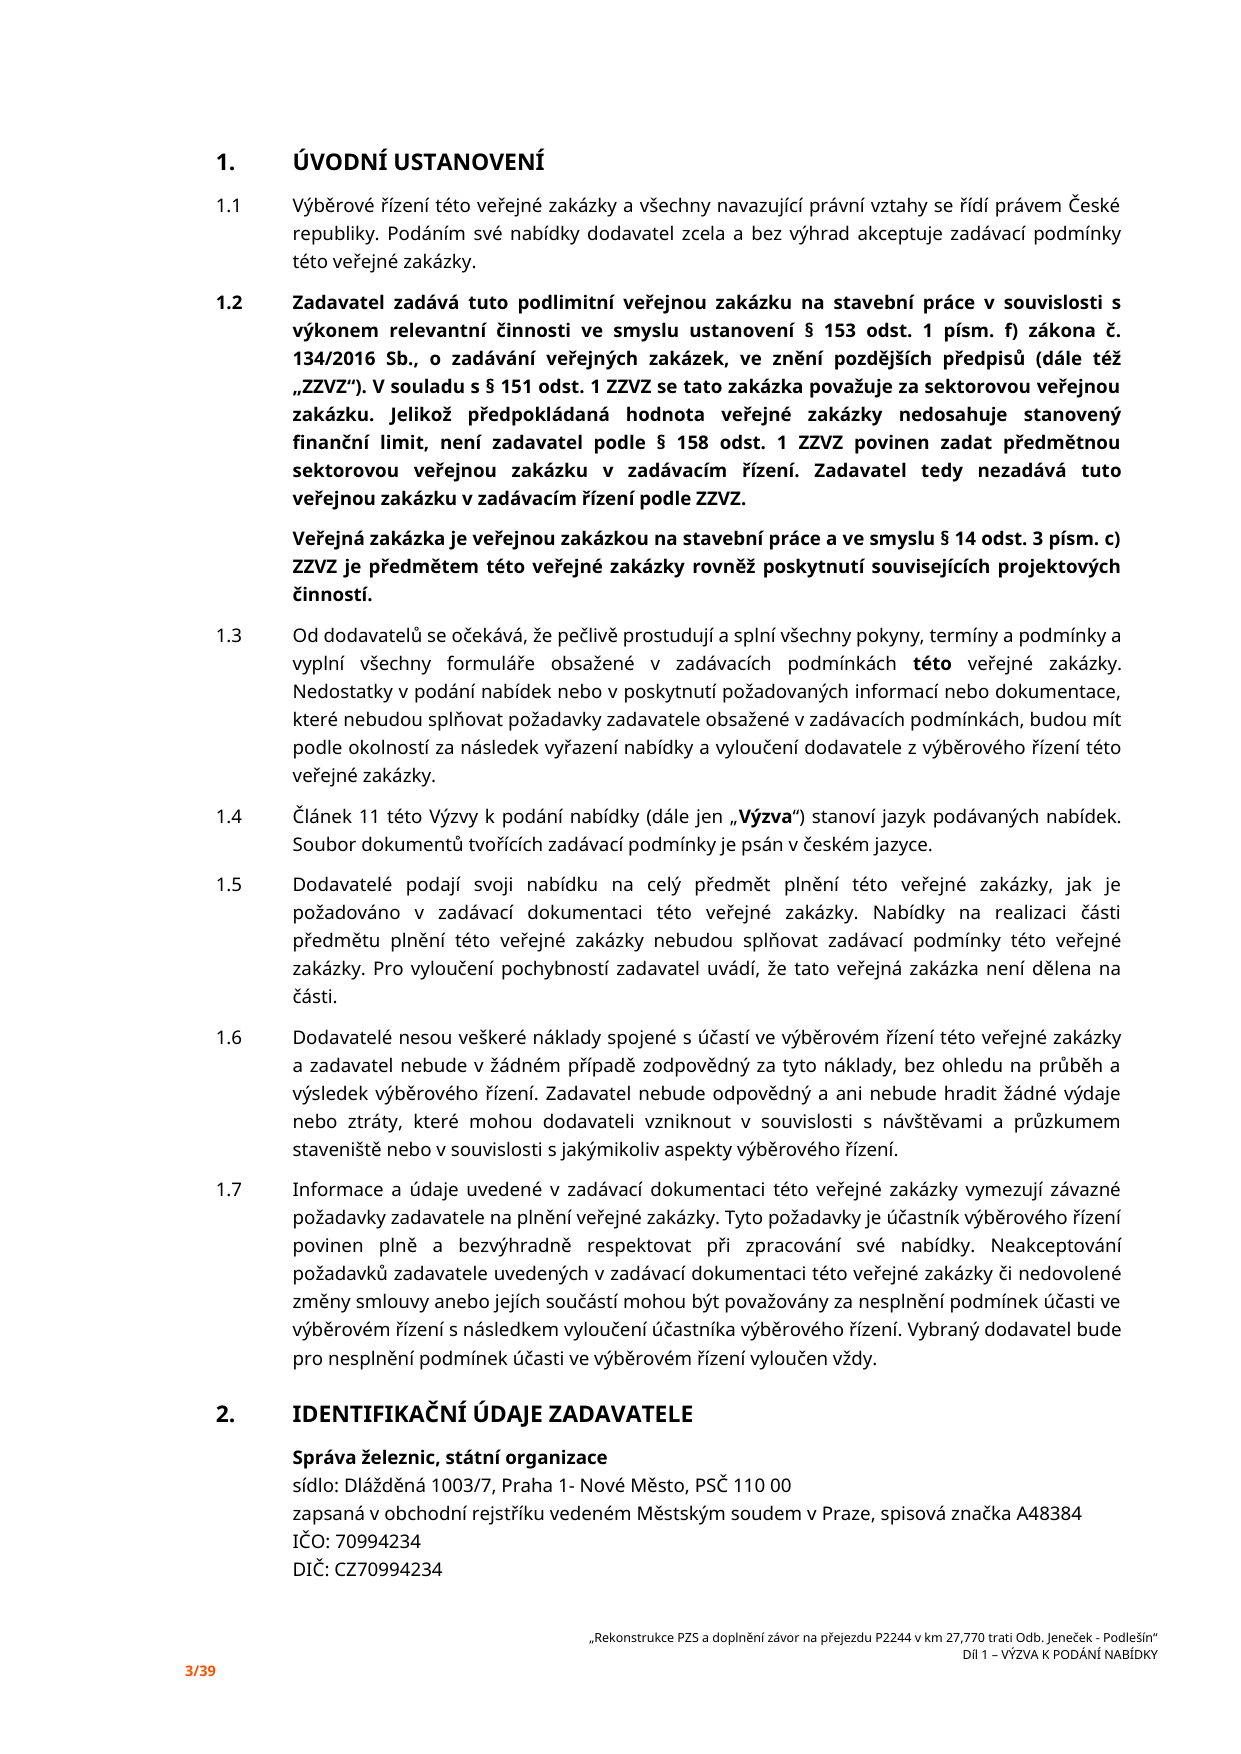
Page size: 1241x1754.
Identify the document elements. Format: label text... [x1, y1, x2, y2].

list Veřejná zakázka je veřejnou zakázkou na stavební práce a ve smyslu § 14 odst. 3 písm. c) ZZVZ je předmětem této veřejné zakázky rovněž poskytnutí souvisejících projektových činností. [292, 526, 1122, 607]
text Článek 11 této Výzvy k podání nabídky (dále jen „Výzva“) stanoví jazyk podávaných nabídek. Soubor dokumentů tvořících zadávací podmínky je psán v českém jazyce. [216, 803, 1122, 856]
text IČO: 70994234 [292, 1529, 1122, 1554]
text sídlo: Dlážděná 1003/7, Praha 1- Nové Město, PSČ 110 00 [292, 1473, 1122, 1498]
text Informace a údaje uvedené v zadávací dokumentaci této veřejné zakázky vymezují závazné požadavky zadavatele na plnění veřejné zakázky. Tyto požadavky je účastník výběrového řízení povinen plně a bezvýhradně respektovat při zpracování své nabídky. Neakceptování požadavků zadavatele uvedených v zadávací dokumentaci této veřejné zakázky či nedovolené změny smlouvy anebo jejích součástí mohou být považovány za nesplnění podmínek účasti ve výběrovém řízení s následkem vyloučení účastníka výběrového řízení. Vybraný dodavatel bude pro nesplnění podmínek účasti ve výběrovém řízení vyloučen vždy. [216, 1177, 1122, 1370]
text ÚVODNÍ USTANOVENÍ [216, 146, 1122, 177]
text Dodavatelé nesou veškeré náklady spojené s účastí ve výběrovém řízení této veřejné zakázky a zadavatel nebude v žádném případě zodpovědný za tyto náklady, bez ohledu na průběh a výsledek výběrového řízení. Zadavatel nebude odpovědný a ani nebude hradit žádné výdaje nebo ztráty, které mohou dodavateli vzniknout v souvislosti s návštěvami a průzkumem staveniště nebo v souvislosti s jakýmikoliv aspekty výběrového řízení. [216, 1024, 1122, 1162]
text DIČ: CZ70994234 [292, 1557, 1122, 1582]
text Zadavatel zadává tuto podlimitní veřejnou zakázku na stavební práce v souvislosti s výkonem relevantní činnosti ve smyslu ustanovení § 153 odst. 1 písm. f) zákona č. 134/2016 Sb., o zadávání veřejných zakázek, ve znění pozdějších předpisů (dále též „ZZVZ“). V souladu s § 151 odst. 1 ZZVZ se tato zakázka považuje za sektorovou veřejnou zakázku. Jelikož předpokládaná hodnota veřejné zakázky nedosahuje stanovený finanční limit, není zadavatel podle § 158 odst. 1 ZZVZ povinen zadat předmětnou sektorovou veřejnou zakázku v zadávacím řízení. Zadavatel tedy nezadává tuto veřejnou zakázku v zadávacím řízení podle ZZVZ. [216, 289, 1122, 511]
text Od dodavatelů se očekává, že pečlivě prostudují a splní všechny pokyny, termíny a podmínky a vyplní všechny formuláře obsažené v zadávacích podmínkách této veřejné zakázky. Nedostatky v podání nabídek nebo v poskytnutí požadovaných informací nebo dokumentace, které nebudou splňovat požadavky zadavatele obsažené v zadávacích podmínkách, budou mít podle okolností za následek vyřazení nabídky a vyloučení dodavatele z výběrového řízení této veřejné zakázky. [216, 622, 1122, 788]
text Výběrové řízení této veřejné zakázky a všechny navazující právní vztahy se řídí právem České republiky. Podáním své nabídky dodavatel zcela a bez výhrad akceptuje zadávací podmínky této veřejné zakázky. [216, 192, 1122, 274]
text zapsaná v obchodní rejstříku vedeném Městským soudem v Praze, spisová značka A48384 [292, 1501, 1122, 1526]
text IDENTIFIKAČNÍ ÚDAJE ZADAVATELE [216, 1398, 1122, 1429]
text Správa železnic, státní organizace [292, 1445, 1122, 1470]
text Dodavatelé podají svoji nabídku na celý předmět plnění této veřejné zakázky, jak je požadováno v zadávací dokumentaci této veřejné zakázky. Nabídky na realizaci části předmětu plnění této veřejné zakázky nebudou splňovat zadávací podmínky této veřejné zakázky. Pro vyloučení pochybností zadavatel uvádí, že tato veřejná zakázka není dělena na části. [216, 871, 1122, 1009]
